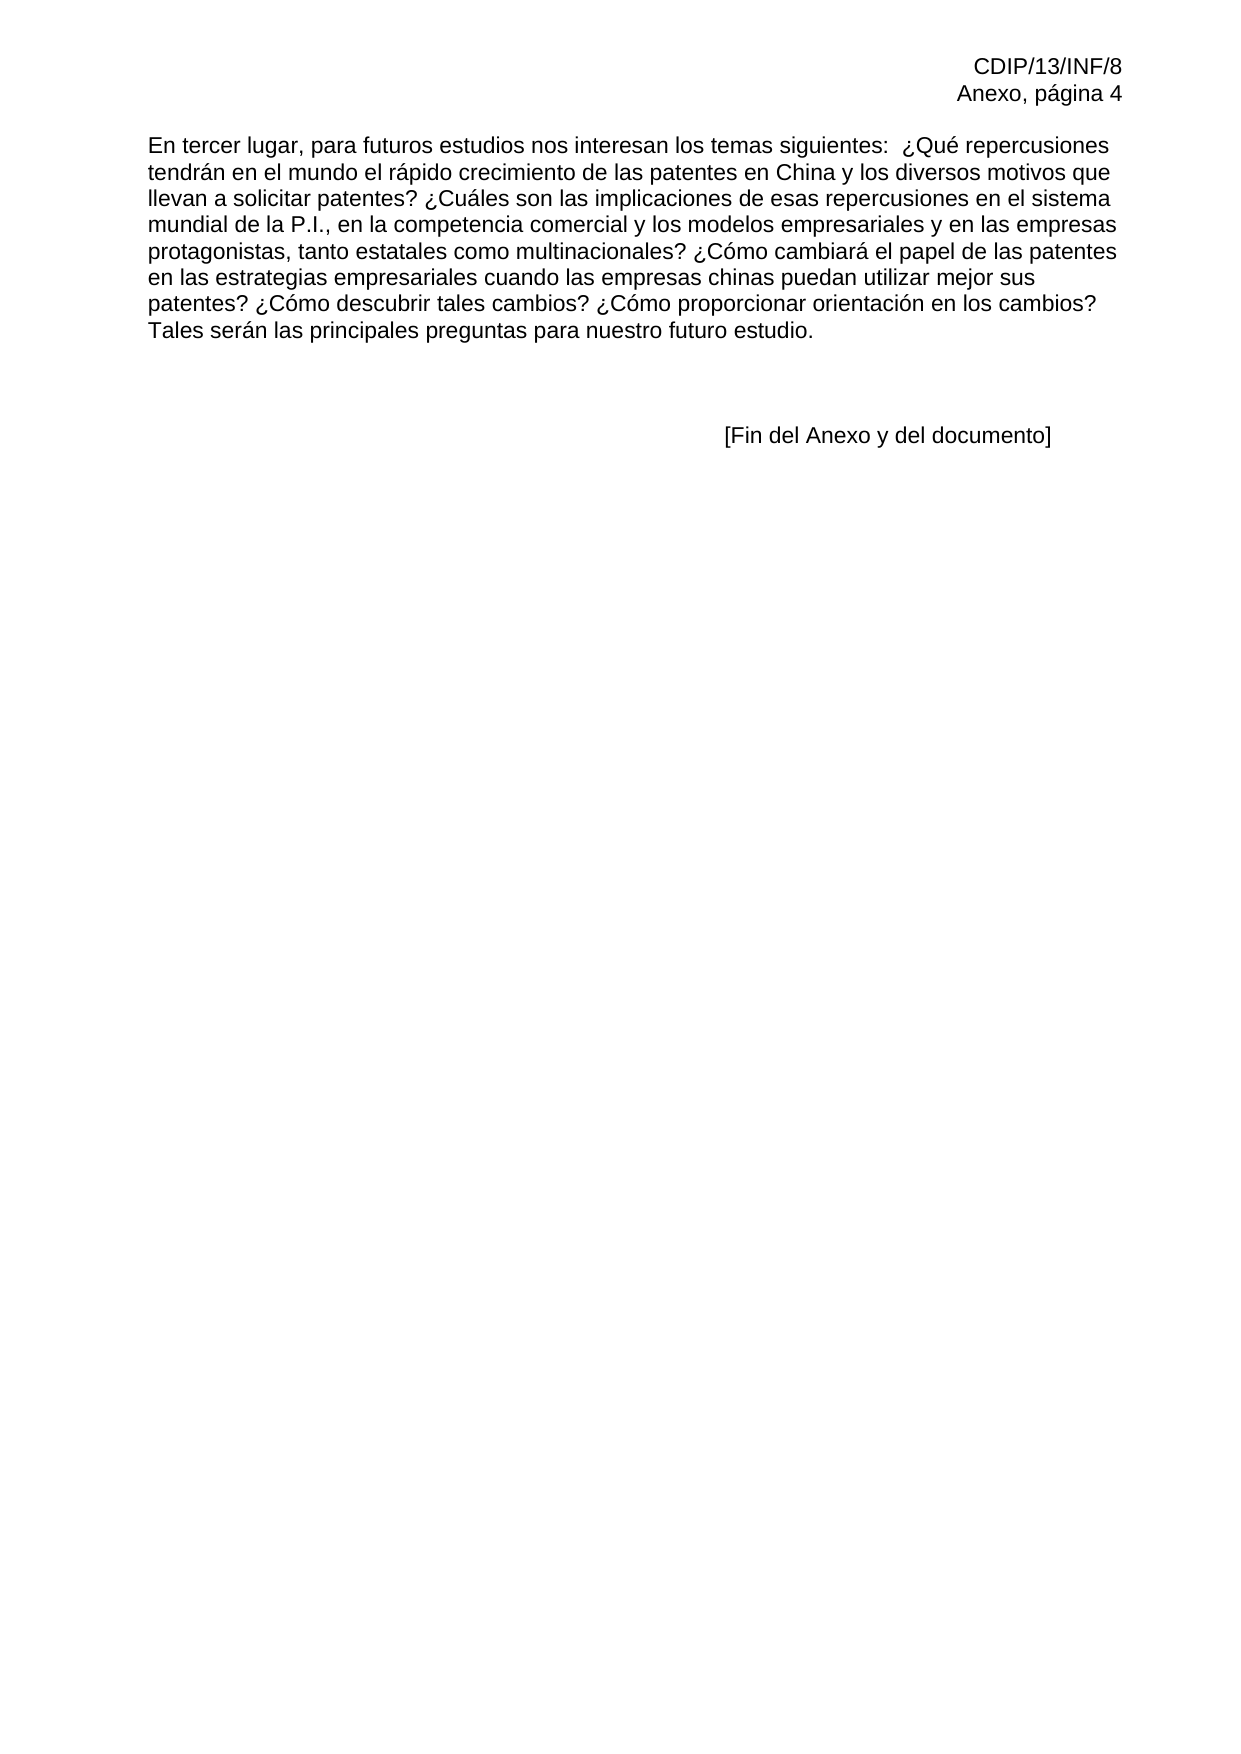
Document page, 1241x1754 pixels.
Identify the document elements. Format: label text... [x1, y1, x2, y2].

text [Fin del Anexo y del documento] [724, 422, 1122, 448]
text En tercer lugar, para futuros estudios nos interesan los temas siguientes: ¿Qué repercusiones tendrán en el mundo el rápido crecimiento de las patentes en China y los diversos motivos que llevan a solicitar patentes? ¿Cuáles son las implicaciones de esas repercusiones en el sistema mundial de la P.I., en la competencia comercial y los modelos empresariales y en las empresas protagonistas, tanto estatales como multinacionales? ¿Cómo cambiará el papel de las patentes en las estrategias empresariales cuando las empresas chinas puedan utilizar mejor sus patentes? ¿Cómo descubrir tales cambios? ¿Cómo proporcionar orientación en los cambios? Tales serán las principales preguntas para nuestro futuro estudio. [148, 132, 1122, 343]
